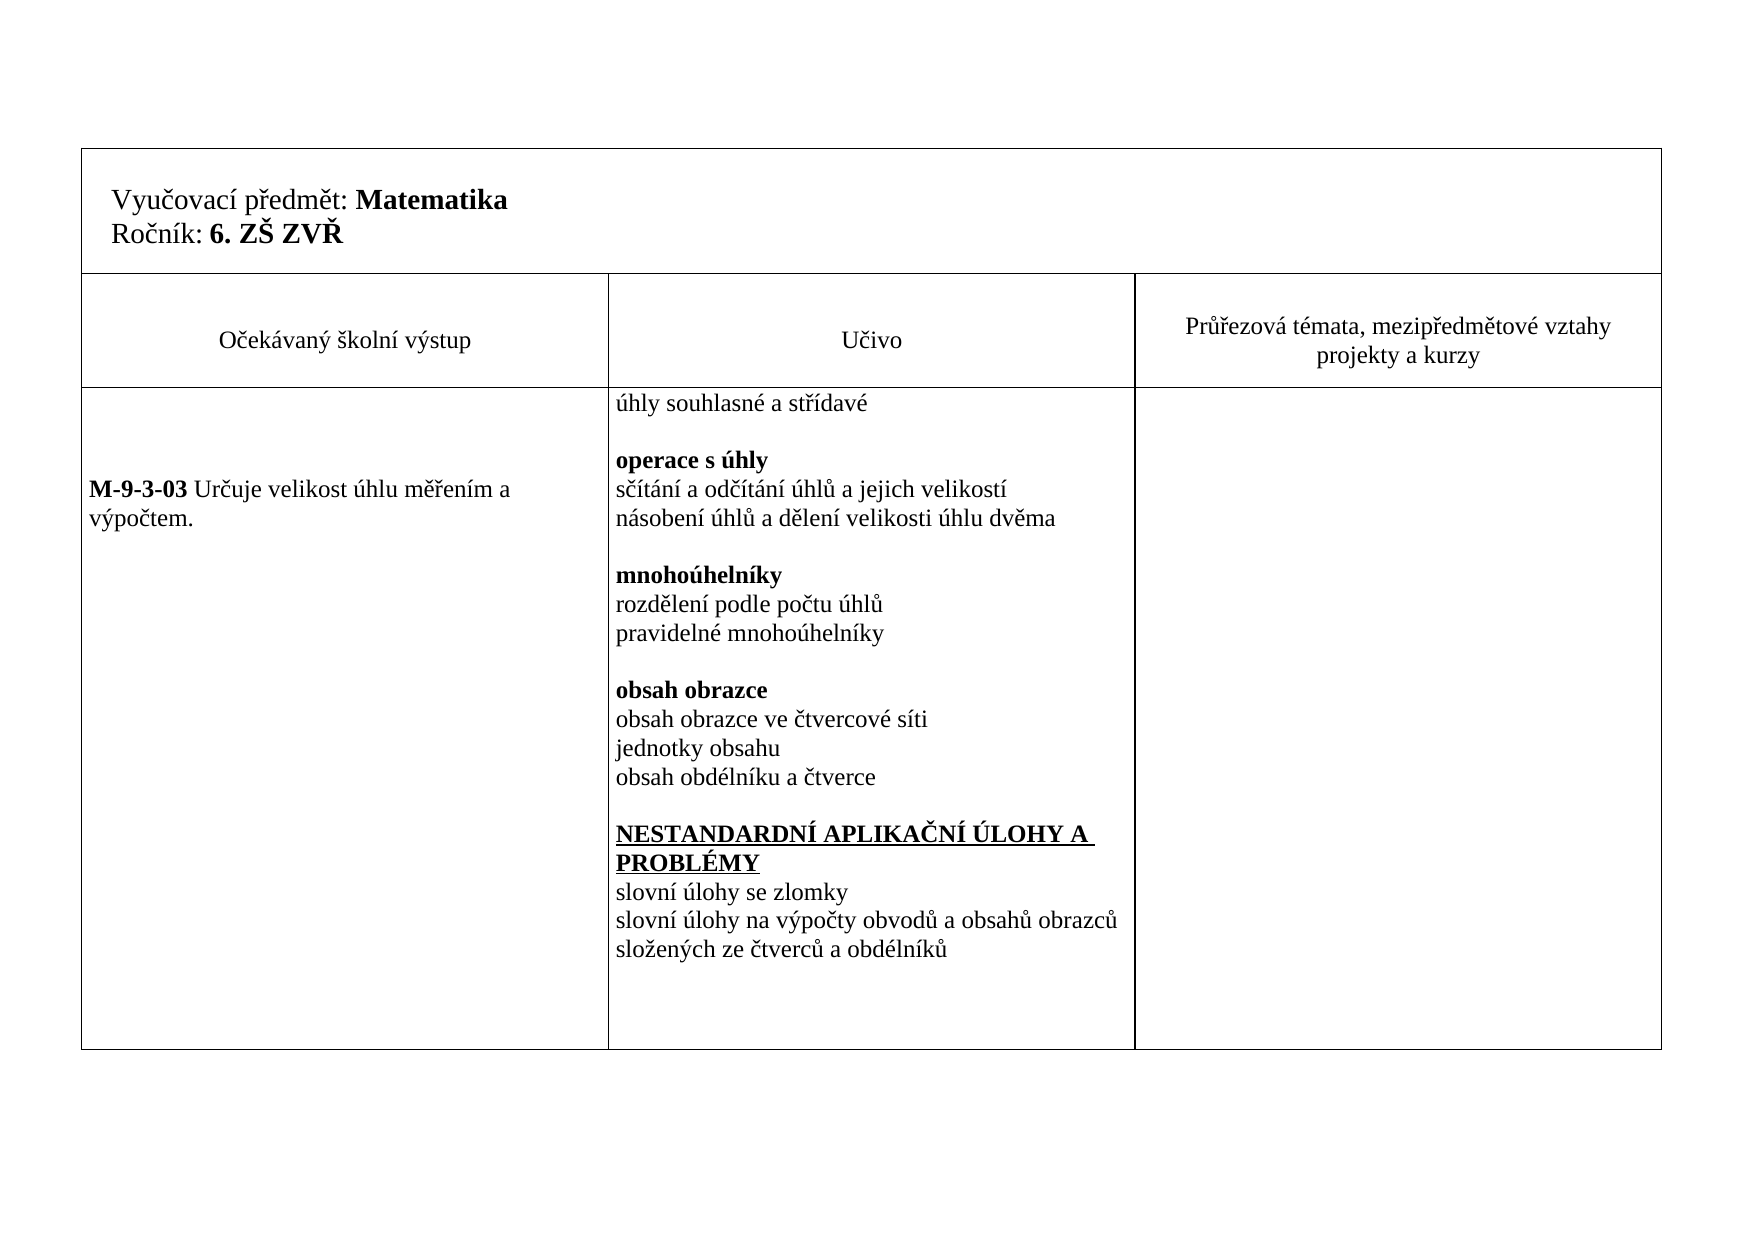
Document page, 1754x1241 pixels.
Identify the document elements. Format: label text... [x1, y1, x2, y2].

table_cell Očekávaný školní výstup [82, 274, 608, 387]
table_cell Průřezová témata, mezipředmětové vztahy projekty a kurzy [1136, 274, 1661, 387]
table_header Vyučovací předmět: Matematika Ročník: 6. ZŠ ZVŘ [82, 149, 1661, 273]
table_cell M-9-1-03 Modeluje a řeší situace s využitím dělitelnosti v oboru přirozených čísel. M-9-1-02 Zaokrouhluje a provádí odhady s danou přesností, účelně využívá kalkulátor. M-9-3-03 Určuje velikost úhlu měřením a výpočtem. [82, 388, 608, 1049]
table_cell ČÍSLO A PROMĚNNÁ násobení a dělení přirozených čísel písemné násobení dvojcif. a trojcif. činitelem písemné dělení dvojcif. dělitelem dělení přirozených čísel v případě, že dělenec je menší než dělitel práce s kalkulačkou a její užití dělitelnost přirozených čísel prvočíslo, číslo složené, nejmenší společný násobek, největší společný dělitel, násobek, dělitel, znaky dělitelnosti racionální čísla rozšiřování a krácení zlomků čísla celá a zlomky smíšená čísla a zlomky výpočet části z celku výpočet celku z části výpočet zlomku z části a z celku operace se zlomky sčítání a odčítání zlomků operace s desetinnými čísly násobení desetinných čísel dělení desetin. čísla přirozeným číslem dělení desetinným číslem převádění zlomků na desetinná čísla zaokrouhlování, užití kalkulátoru ZÁVISLOSTI, VZTAHY A PRÁCE S DATY aritmetický průměr porovnávání zlomků, uspořádání zlomků, číselná osa GEOMETRIE V ROVINĚ A V PROSTORU úhel označování úhlů, řecká abeceda přenášení úhlů osa úhlu – konstrukce kružítkem porovnávání úhlů jednotky velikosti úhlu měření velikosti úhlu - úhloměr rýsování úhlů dané velikosti názvy úhlů podle velikosti (ostrý, pravý, tupý, přímý) úhly vedlejší a vrcholové úhly souhlasné a střídavé operace s úhly sčítání a odčítání úhlů a jejich velikostí násobení úhlů a dělení velikosti úhlu dvěma mnohoúhelníky rozdělení podle počtu úhlů pravidelné mnohoúhelníky obsah obrazce obsah obrazce ve čtvercové síti jednotky obsahu obsah obdélníku a čtverce NESTANDARDNÍ APLIKAČNÍ ÚLOHY A PROBLÉMY slovní úlohy se zlomky slovní úlohy na výpočty obvodů a obsahů obrazců složených ze čtverců a obdélníků [609, 388, 1134, 1049]
table_cell Učivo [609, 274, 1134, 387]
table_cell [1136, 388, 1661, 1049]
